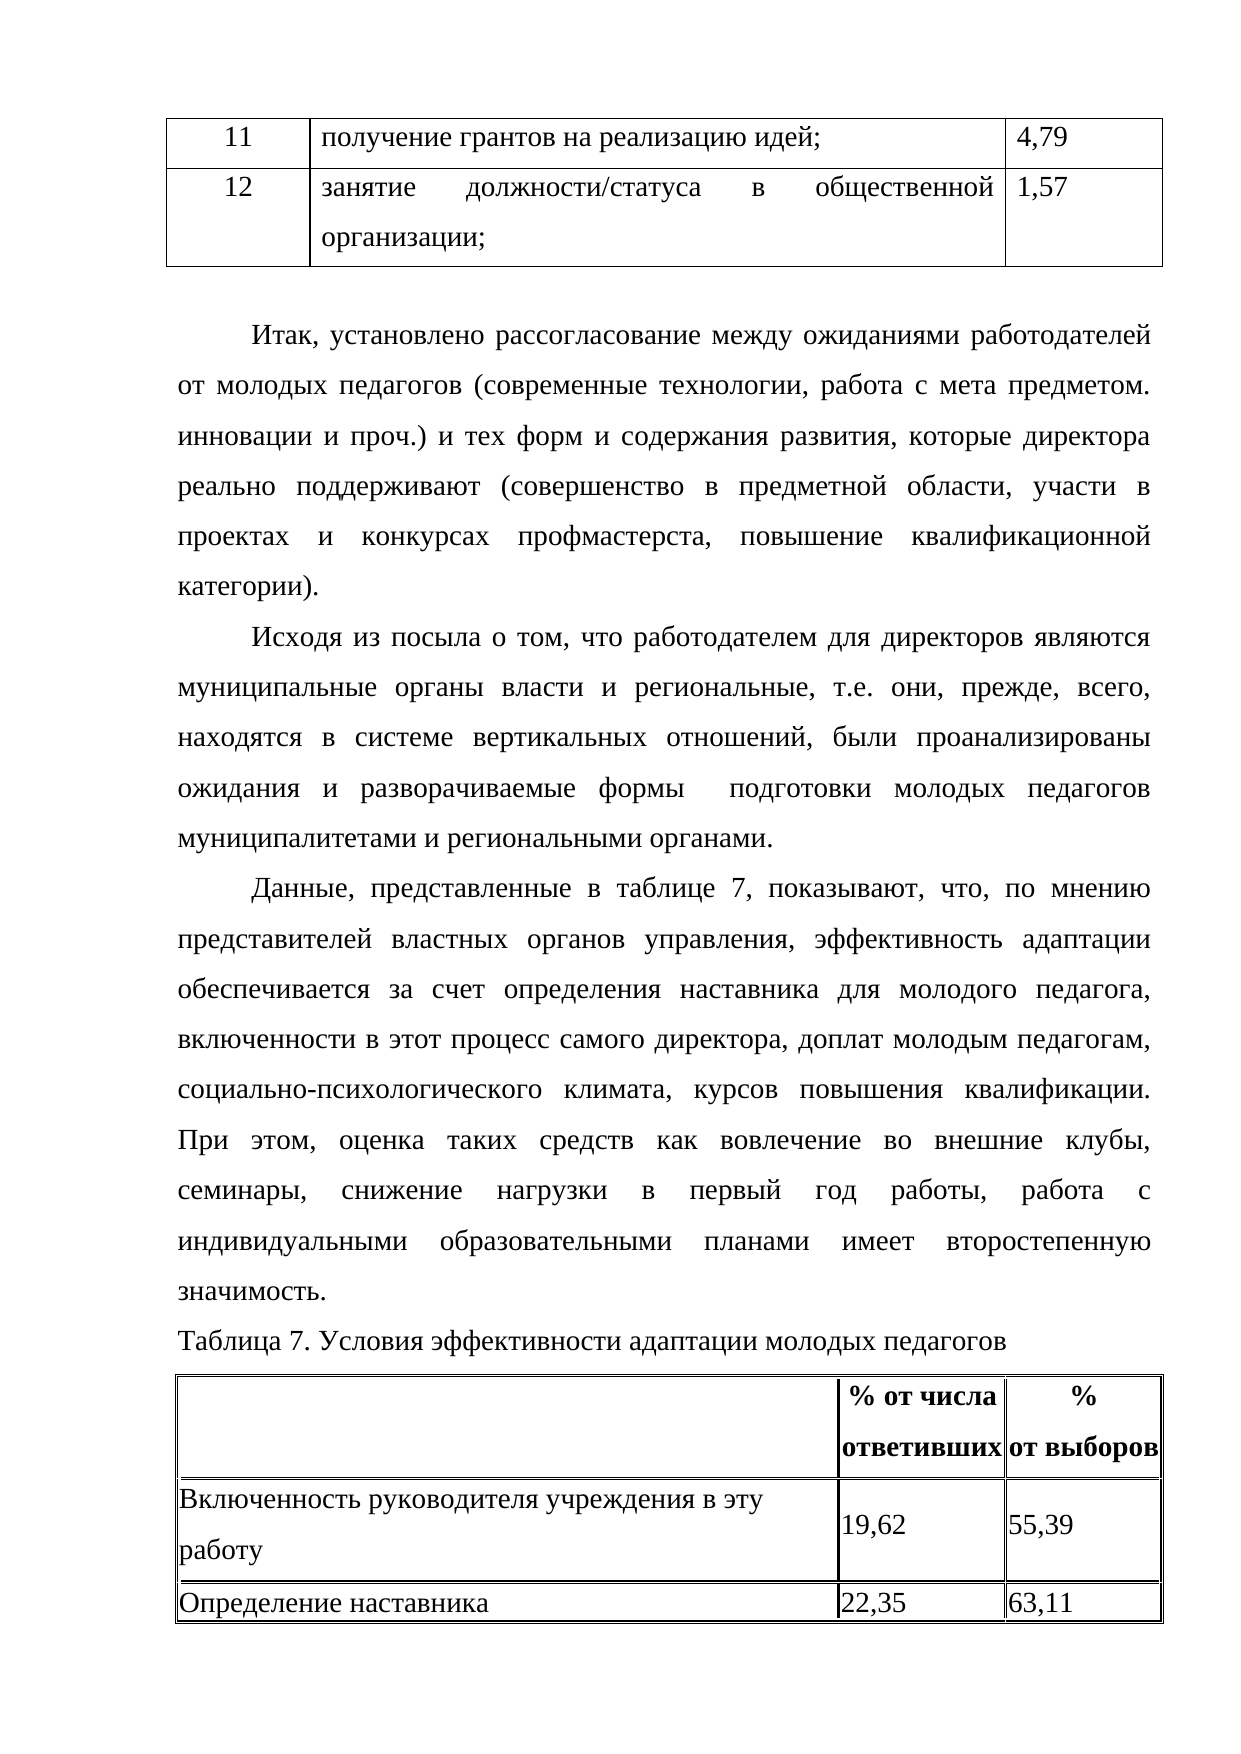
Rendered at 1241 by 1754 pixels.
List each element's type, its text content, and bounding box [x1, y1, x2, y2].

table_cell 19,62 [840, 1480, 1004, 1580]
table_cell 12 [167, 169, 309, 266]
text Исходя из посыла о том, что работодателем для директоров являются муниципальные органы власти и региональные, т.е. они, прежде, всего, находятся в системе вертикальных отношений, были проанализированы ожидания и разворачиваемые формы подготовки молодых педагогов муниципалитетами и региональными органами. [177, 619, 1152, 854]
table_cell 22,35 [838, 1584, 1006, 1620]
table_cell 4,79 [1006, 119, 1162, 168]
table_cell занятие должности/статуса в общественной организации; [311, 169, 1005, 266]
table_cell Включенность руководителя учреждения в эту работу [176, 1477, 838, 1580]
text Итак, установлено рассогласование между ожиданиями работодателей от молодых педагогов (современные технологии, работа с мета предметом. инновации и проч.) и тех форм и содержания развития, которые директора реально поддерживают (совершенство в предметной области, участи в проектах и конкурсах профмастерста, повышение квалификационной категории). [177, 317, 1152, 602]
table_cell 1,57 [1006, 169, 1162, 266]
table_cell 63,11 [1006, 1580, 1161, 1620]
table_cell 11 [167, 119, 309, 168]
table_cell 55,39 [1006, 1477, 1162, 1580]
text Таблица 7. Условия эффективности адаптации молодых педагогов [177, 1323, 1152, 1357]
text Данные, представленные в таблице 7, показывают, что, по мнению представителей властных органов управления, эффективность адаптации обеспечивается за счет определения наставника для молодого педагога, включенности в этот процесс самого директора, доплат молодым педагогам, социально-психологического климата, курсов повышения квалификации. При этом, оценка таких средств как вовлечение во внешние клубы, семинары, снижение нагрузки в первый год работы, работа с индивидуальными образовательными планами имеет второстепенную значимость. [177, 870, 1152, 1306]
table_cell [178, 1580, 838, 1620]
table_header % от числа ответивших [838, 1377, 1006, 1477]
table_cell получение грантов на реализацию идей; [311, 119, 1005, 168]
table_header [178, 1377, 838, 1477]
table_header % от выборов [1006, 1377, 1160, 1477]
